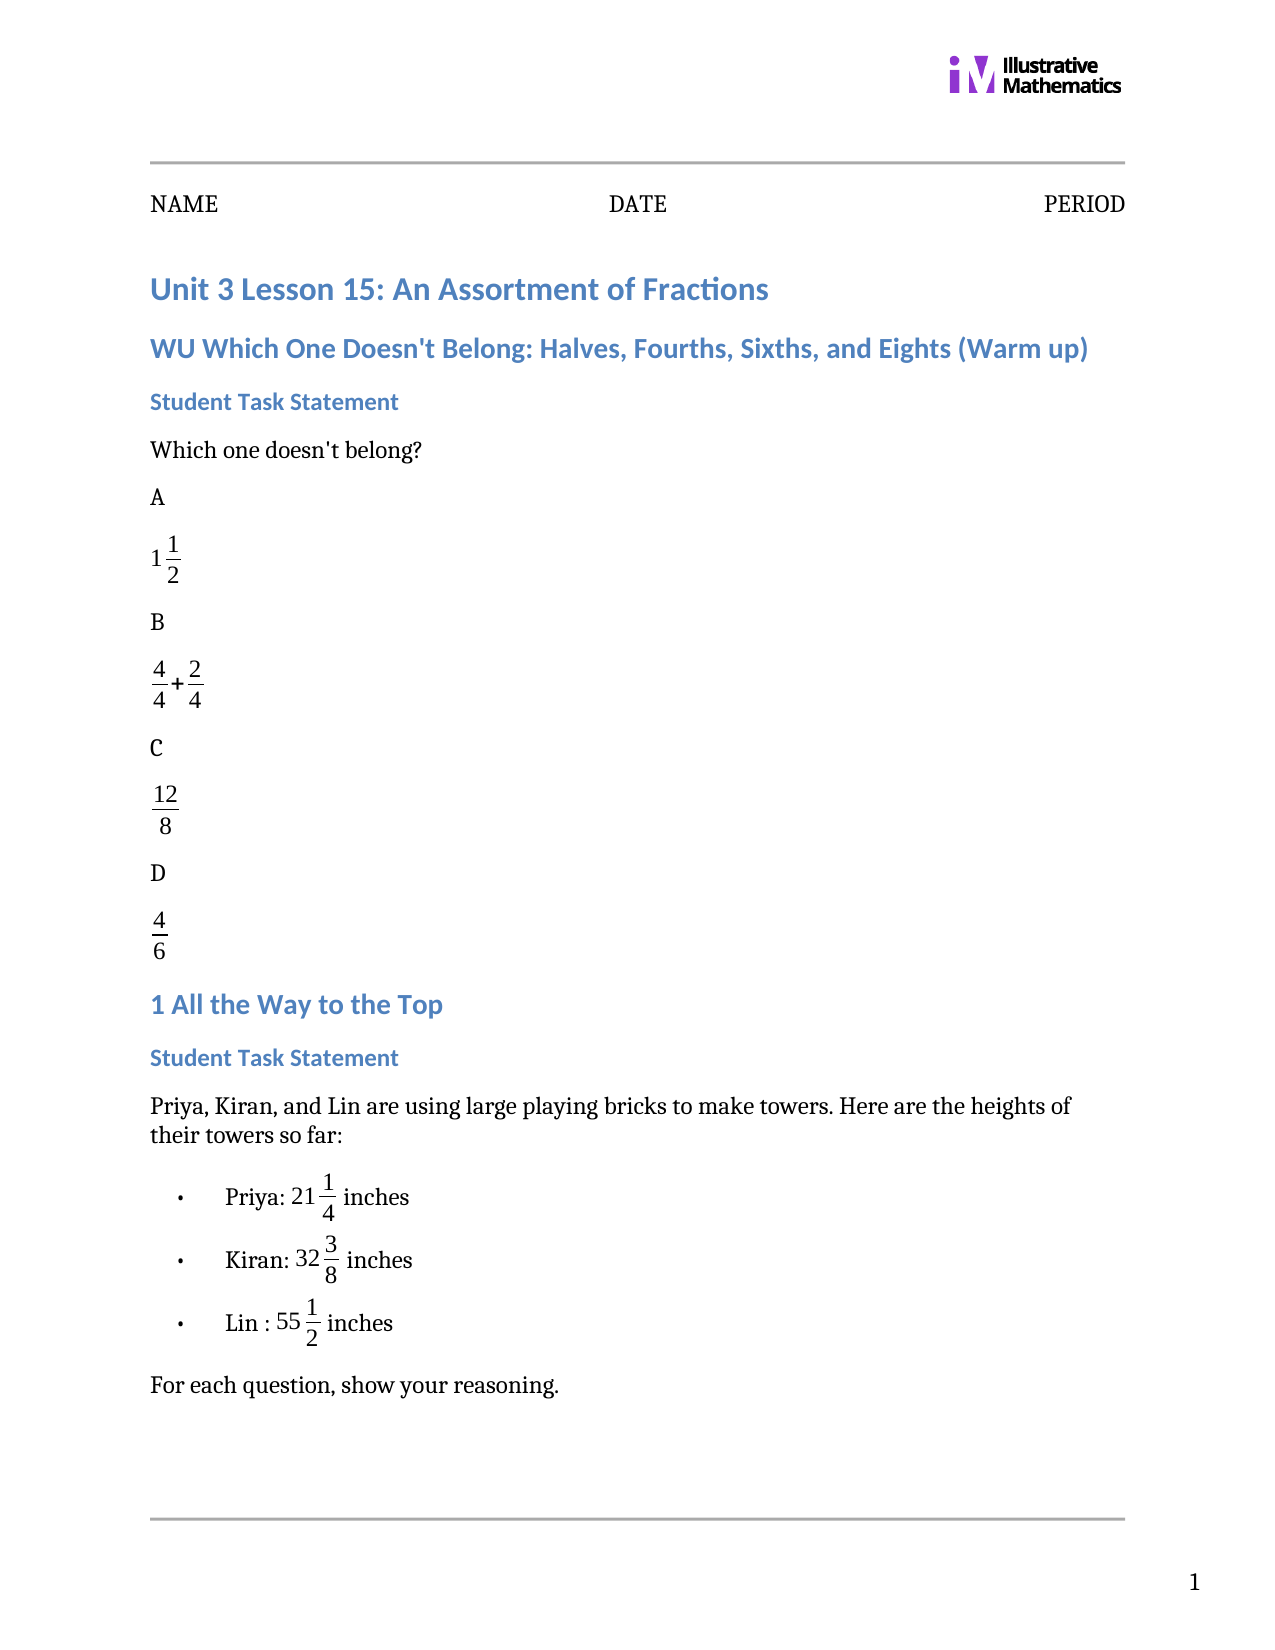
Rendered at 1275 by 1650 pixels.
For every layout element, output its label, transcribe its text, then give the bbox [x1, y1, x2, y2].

subtitle Unit 3 Lesson 15: An Assortment of Fractions [150, 268, 1125, 309]
list Priya: inches [175, 1168, 1125, 1227]
text A [150, 483, 1125, 512]
text For each question, show your reasoning. [150, 1371, 1125, 1400]
text D [150, 859, 1125, 887]
picture [949, 55, 1121, 93]
subtitle 1 All the Way to the Top [150, 986, 1125, 1022]
list Lin : inches [175, 1293, 1125, 1352]
subtitle Student Task Statement [150, 1042, 1125, 1073]
subtitle Student Task Statement [150, 386, 1125, 417]
subtitle WU Which One Doesn't Belong: Halves, Fourths, Sixths, and Eights (Warm up) [150, 330, 1125, 366]
text C [150, 733, 1125, 762]
list Kiran: inches [175, 1231, 1125, 1290]
text B [150, 608, 1125, 637]
text Priya, Kiran, and Lin are using large playing bricks to make towers. Here are the heights of their towers so far: [150, 1092, 1125, 1149]
text Which one doesn't belong? [150, 436, 1125, 464]
